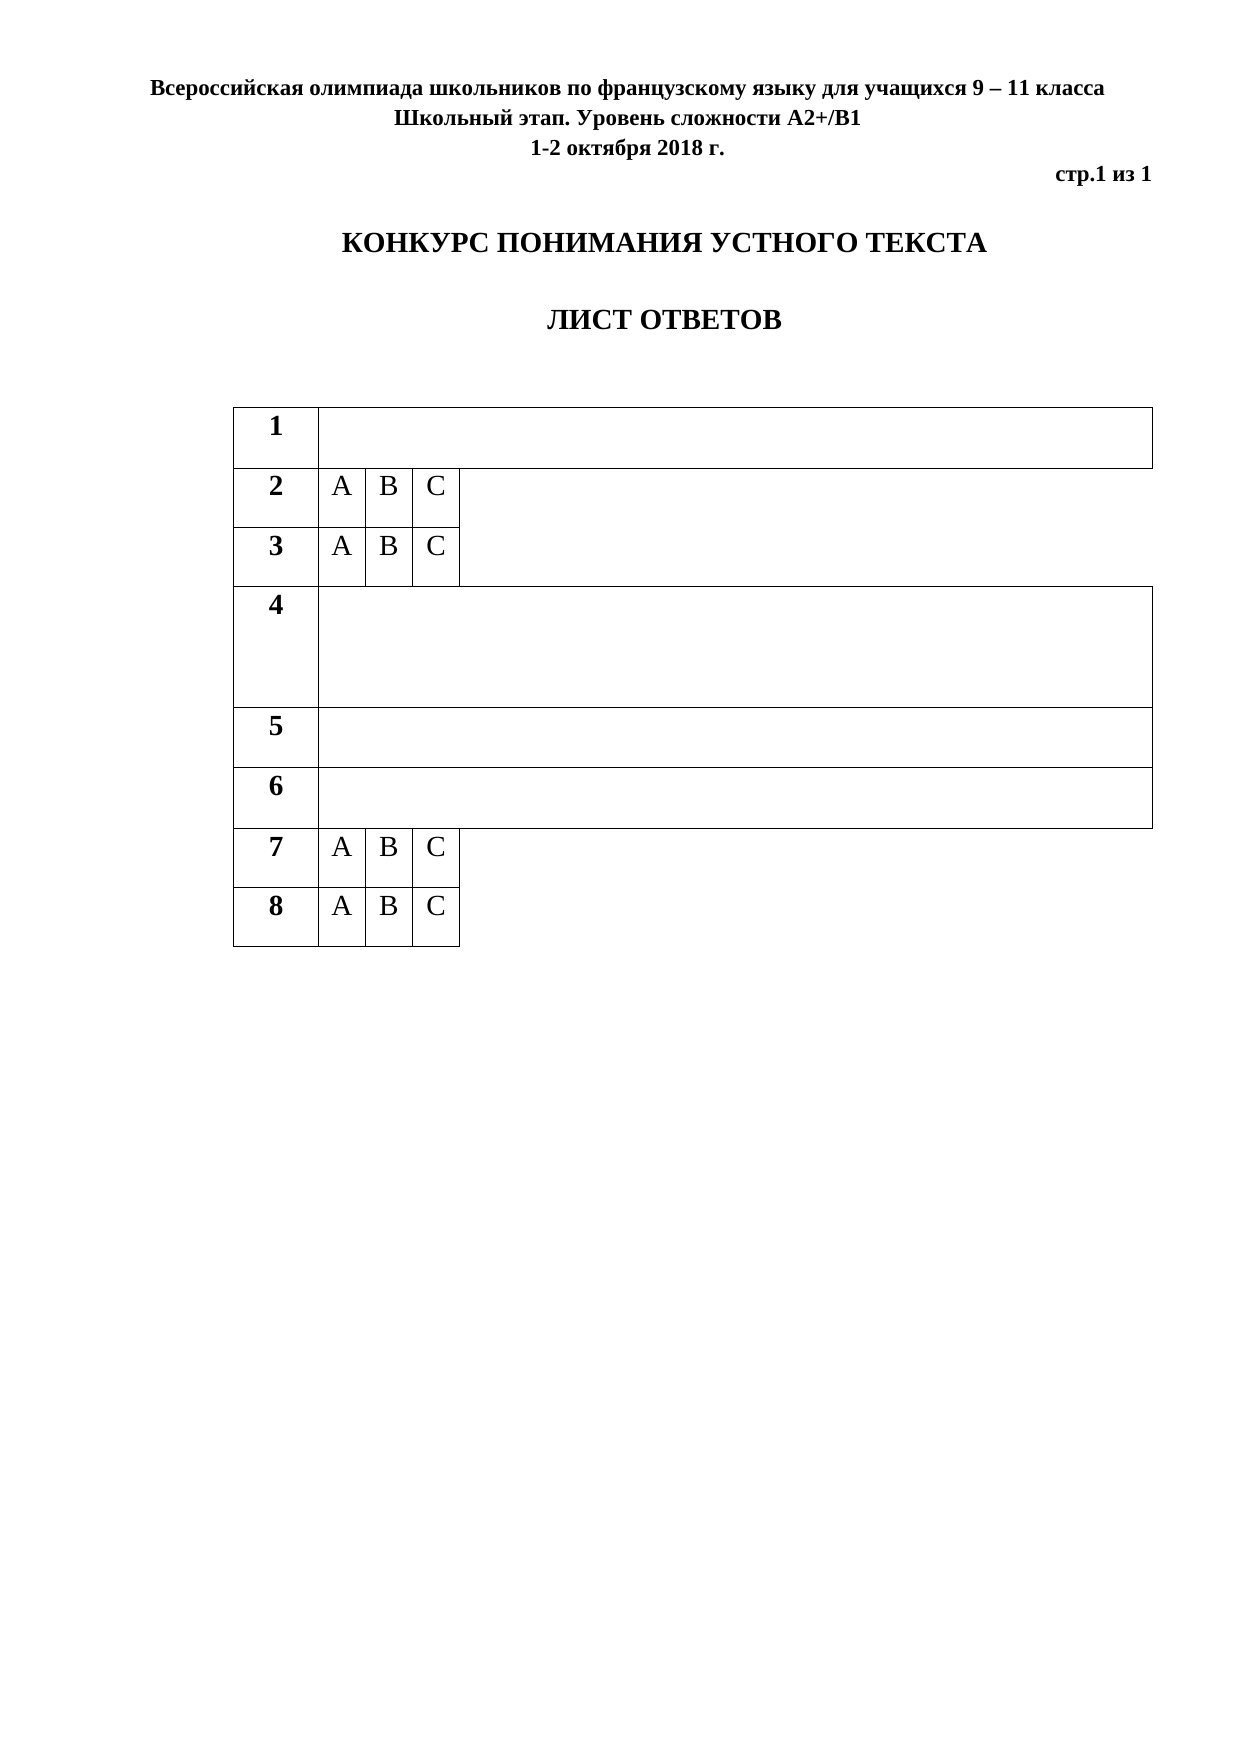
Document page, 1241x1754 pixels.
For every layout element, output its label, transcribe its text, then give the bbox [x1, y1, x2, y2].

table_cell 4 [234, 587, 318, 707]
text Конкурс понимания устного текста [177, 225, 1152, 259]
table_cell 6 [234, 768, 318, 828]
table_cell 7 [234, 829, 318, 887]
table_cell B [366, 829, 412, 887]
text Лист ответов [177, 302, 1152, 336]
table_header [319, 408, 1152, 467]
table_header 1 [234, 408, 318, 467]
table_cell 5 [234, 708, 318, 767]
table_cell B [366, 528, 412, 586]
table_cell A [319, 528, 365, 586]
table_cell C [413, 528, 459, 586]
table_cell [319, 587, 1152, 707]
table_cell C [413, 829, 459, 887]
table_cell 8 [234, 888, 318, 946]
table_cell A [319, 888, 365, 946]
table_cell [319, 708, 1152, 767]
table_cell 3 [234, 528, 318, 586]
table_cell B [366, 888, 412, 946]
table_cell [319, 768, 1152, 828]
table_cell A [319, 469, 365, 527]
table_cell C [413, 469, 459, 527]
table_cell A [319, 829, 365, 887]
table_cell C [413, 888, 459, 946]
table_cell B [366, 469, 412, 527]
table_cell 2 [234, 469, 318, 527]
